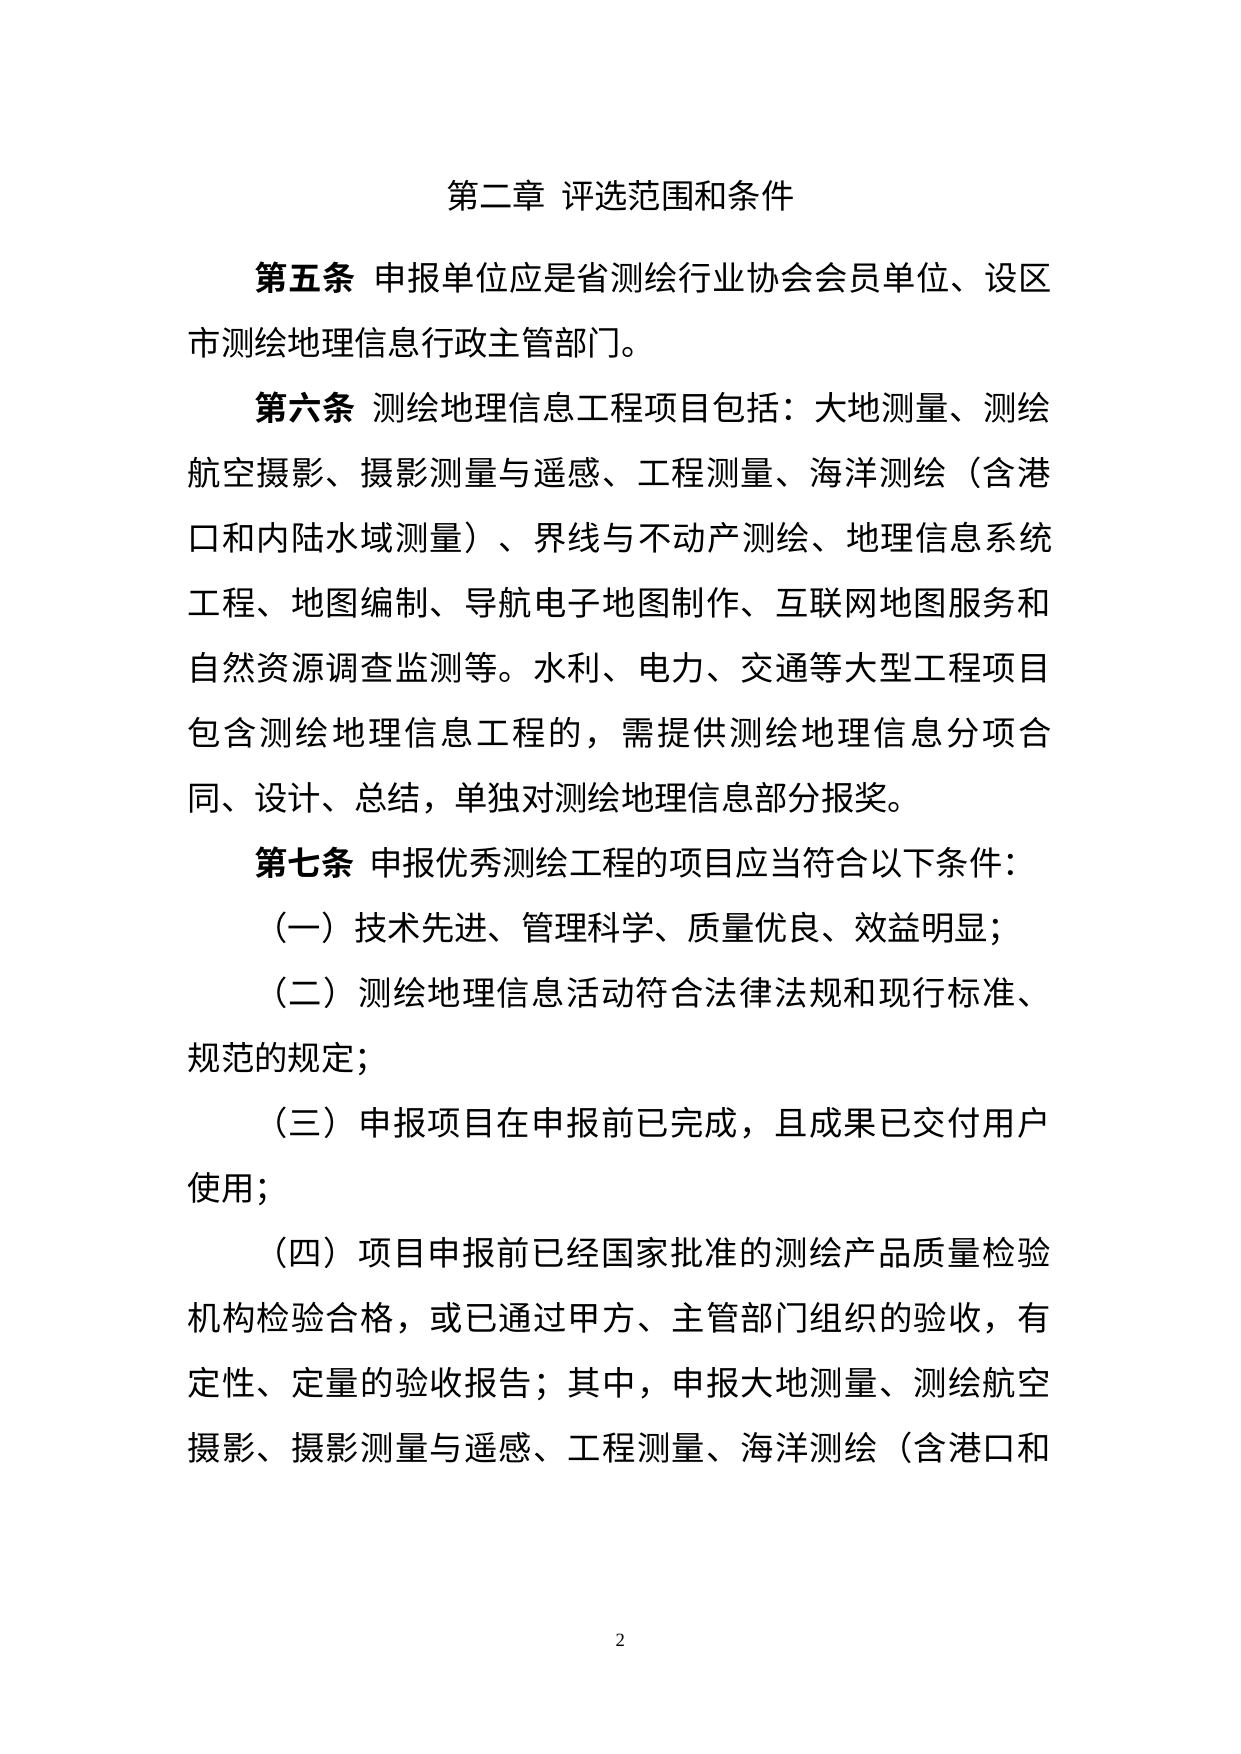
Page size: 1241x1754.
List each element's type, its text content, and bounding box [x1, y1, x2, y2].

text （二）测绘地理信息活动符合法律法规和现行标准、规范的规定； [187, 958, 1053, 1088]
text 第五条 申报单位应是省测绘行业协会会员单位、设区市测绘地理信息行政主管部门。 [187, 243, 1053, 373]
text 第六条 测绘地理信息工程项目包括：大地测量、测绘航空摄影、摄影测量与遥感、工程测量、海洋测绘（含港口和内陆水域测量）、界线与不动产测绘、地理信息系统工程、地图编制、导航电子地图制作、互联网地图服务和自然资源调查监测等。水利、电力、交通等大型工程项目包含测绘地理信息工程的，需提供测绘地理信息分项合同、设计、总结，单独对测绘地理信息部分报奖。 [187, 373, 1053, 828]
text （三）申报项目在申报前已完成，且成果已交付用户使用； [187, 1088, 1053, 1218]
text 第七条 申报优秀测绘工程的项目应当符合以下条件： [187, 828, 1053, 893]
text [187, 1218, 1053, 1478]
text （一）技术先进、管理科学、质量优良、效益明显； [187, 893, 1053, 958]
text 第二章 评选范围和条件 [187, 162, 1053, 227]
